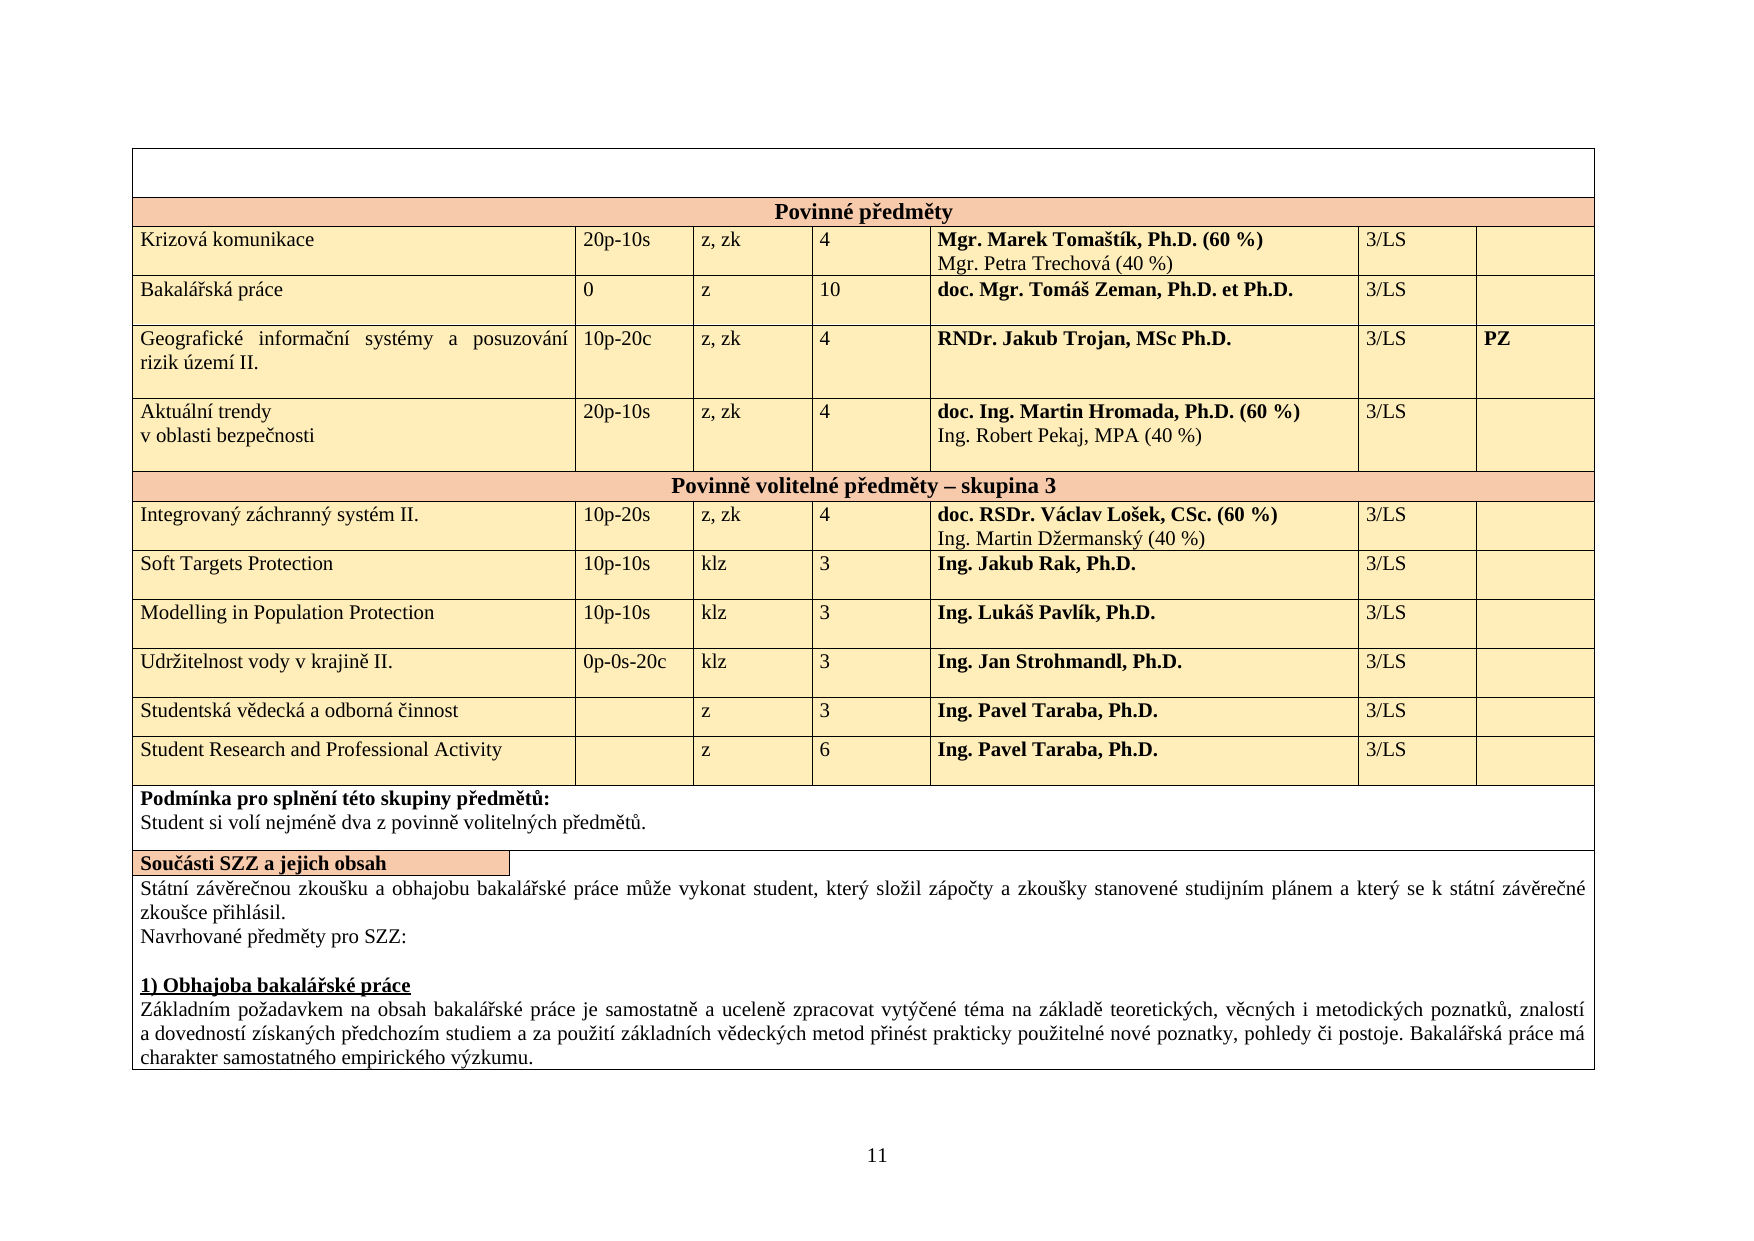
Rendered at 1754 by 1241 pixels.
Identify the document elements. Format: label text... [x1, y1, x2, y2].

table_cell z [694, 276, 812, 324]
table_cell klz [694, 649, 812, 697]
table_cell [1477, 600, 1594, 648]
table_cell 20p-10s [576, 399, 693, 471]
table_cell 4 [813, 399, 930, 471]
table_cell 3/LS [1359, 399, 1476, 471]
table_cell 3 [813, 698, 930, 736]
table_cell 10p-10s [576, 600, 693, 648]
table_cell 3 [813, 649, 930, 697]
table_cell Student Research and Professional Activity [133, 737, 575, 785]
table_cell RNDr. Jakub Trojan, MSc Ph.D. [931, 326, 1358, 398]
table_cell [576, 737, 693, 785]
table_cell [1477, 399, 1594, 471]
table_cell 4 [813, 326, 930, 398]
table_cell [1477, 551, 1594, 599]
table_cell Geografické informační systémy a posuzování rizik území II. [133, 326, 575, 398]
table_cell 0p-0s-20c [576, 649, 693, 697]
table_cell 3/LS [1359, 551, 1476, 599]
table_cell 3/LS [1359, 326, 1476, 398]
table_cell 3/LS [1359, 600, 1476, 648]
table_cell Povinné předměty [133, 198, 1594, 226]
table_cell 10p-20c [576, 326, 693, 398]
table_cell doc. Ing. Martin Hromada, Ph.D. (60 %) Ing. Robert Pekaj, MPA (40 %) [931, 399, 1358, 471]
table_cell 3/LS [1359, 649, 1476, 697]
table_cell Povinně volitelné předměty – skupina 3 [133, 472, 1594, 501]
table_cell Modelling in Population Protection [133, 600, 575, 648]
table_cell Ing. Pavel Taraba, Ph.D. [931, 737, 1358, 785]
table_cell 10p-20s [576, 502, 693, 550]
table_cell 4 [813, 227, 930, 275]
table_cell 6 [813, 737, 930, 785]
table_cell PZ [1477, 326, 1594, 398]
table_cell z, zk [694, 227, 812, 275]
table_cell 3/LS [1359, 276, 1476, 324]
table_cell Integrovaný záchranný systém II. [133, 502, 575, 550]
table_cell z [694, 698, 812, 736]
table_cell 10 [813, 276, 930, 324]
table_cell [510, 851, 1594, 875]
table_cell klz [694, 551, 812, 599]
table_cell Podmínka pro splnění této skupiny předmětů: Student si volí nejméně dva z povinně volitelných předmětů. [133, 786, 1594, 850]
table_cell [1477, 276, 1594, 324]
table_cell doc. RSDr. Václav Lošek, CSc. (60 %) Ing. Martin Džermanský (40 %) [931, 502, 1358, 550]
table_cell Ing. Jan Strohmandl, Ph.D. [931, 649, 1358, 697]
table_cell 0 [576, 276, 693, 324]
table_cell Bakalářská práce [133, 276, 575, 324]
table_cell [576, 698, 693, 736]
table_cell Udržitelnost vody v krajině II. [133, 649, 575, 697]
table_cell [1477, 698, 1594, 736]
table_cell Ing. Lukáš Pavlík, Ph.D. [931, 600, 1358, 648]
table_cell Aktuální trendy v oblasti bezpečnosti [133, 399, 575, 471]
table_cell Ing. Jakub Rak, Ph.D. [931, 551, 1358, 599]
table_cell z, zk [694, 502, 812, 550]
table_cell Soft Targets Protection [133, 551, 575, 599]
table_cell Studentská vědecká a odborná činnost [133, 698, 575, 736]
table_cell 10p-10s [576, 551, 693, 599]
table_cell 3/LS [1359, 502, 1476, 550]
table_cell 3/LS [1359, 698, 1476, 736]
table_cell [133, 875, 1594, 1069]
table_cell z [694, 737, 812, 785]
table_cell [1477, 649, 1594, 697]
table_cell Mgr. Marek Tomaštík, Ph.D. (60 %) Mgr. Petra Trechová (40 %) [931, 227, 1358, 275]
table_cell doc. Mgr. Tomáš Zeman, Ph.D. et Ph.D. [931, 276, 1358, 324]
table_cell Ing. Pavel Taraba, Ph.D. [931, 698, 1358, 736]
table_cell 3 [813, 551, 930, 599]
table_cell [1477, 227, 1594, 275]
table_cell z, zk [694, 399, 812, 471]
table_cell 3/LS [1359, 737, 1476, 785]
table_cell 4 [813, 502, 930, 550]
table_cell 3 [813, 600, 930, 648]
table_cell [133, 149, 1594, 197]
table_cell 20p-10s [576, 227, 693, 275]
table_cell [1477, 502, 1594, 550]
table_cell klz [694, 600, 812, 648]
table_cell 3/LS [1359, 227, 1476, 275]
table_cell Součásti SZZ a jejich obsah [133, 851, 509, 875]
table_cell z, zk [694, 326, 812, 398]
table_cell [1477, 737, 1594, 785]
table_cell Krizová komunikace [133, 227, 575, 275]
